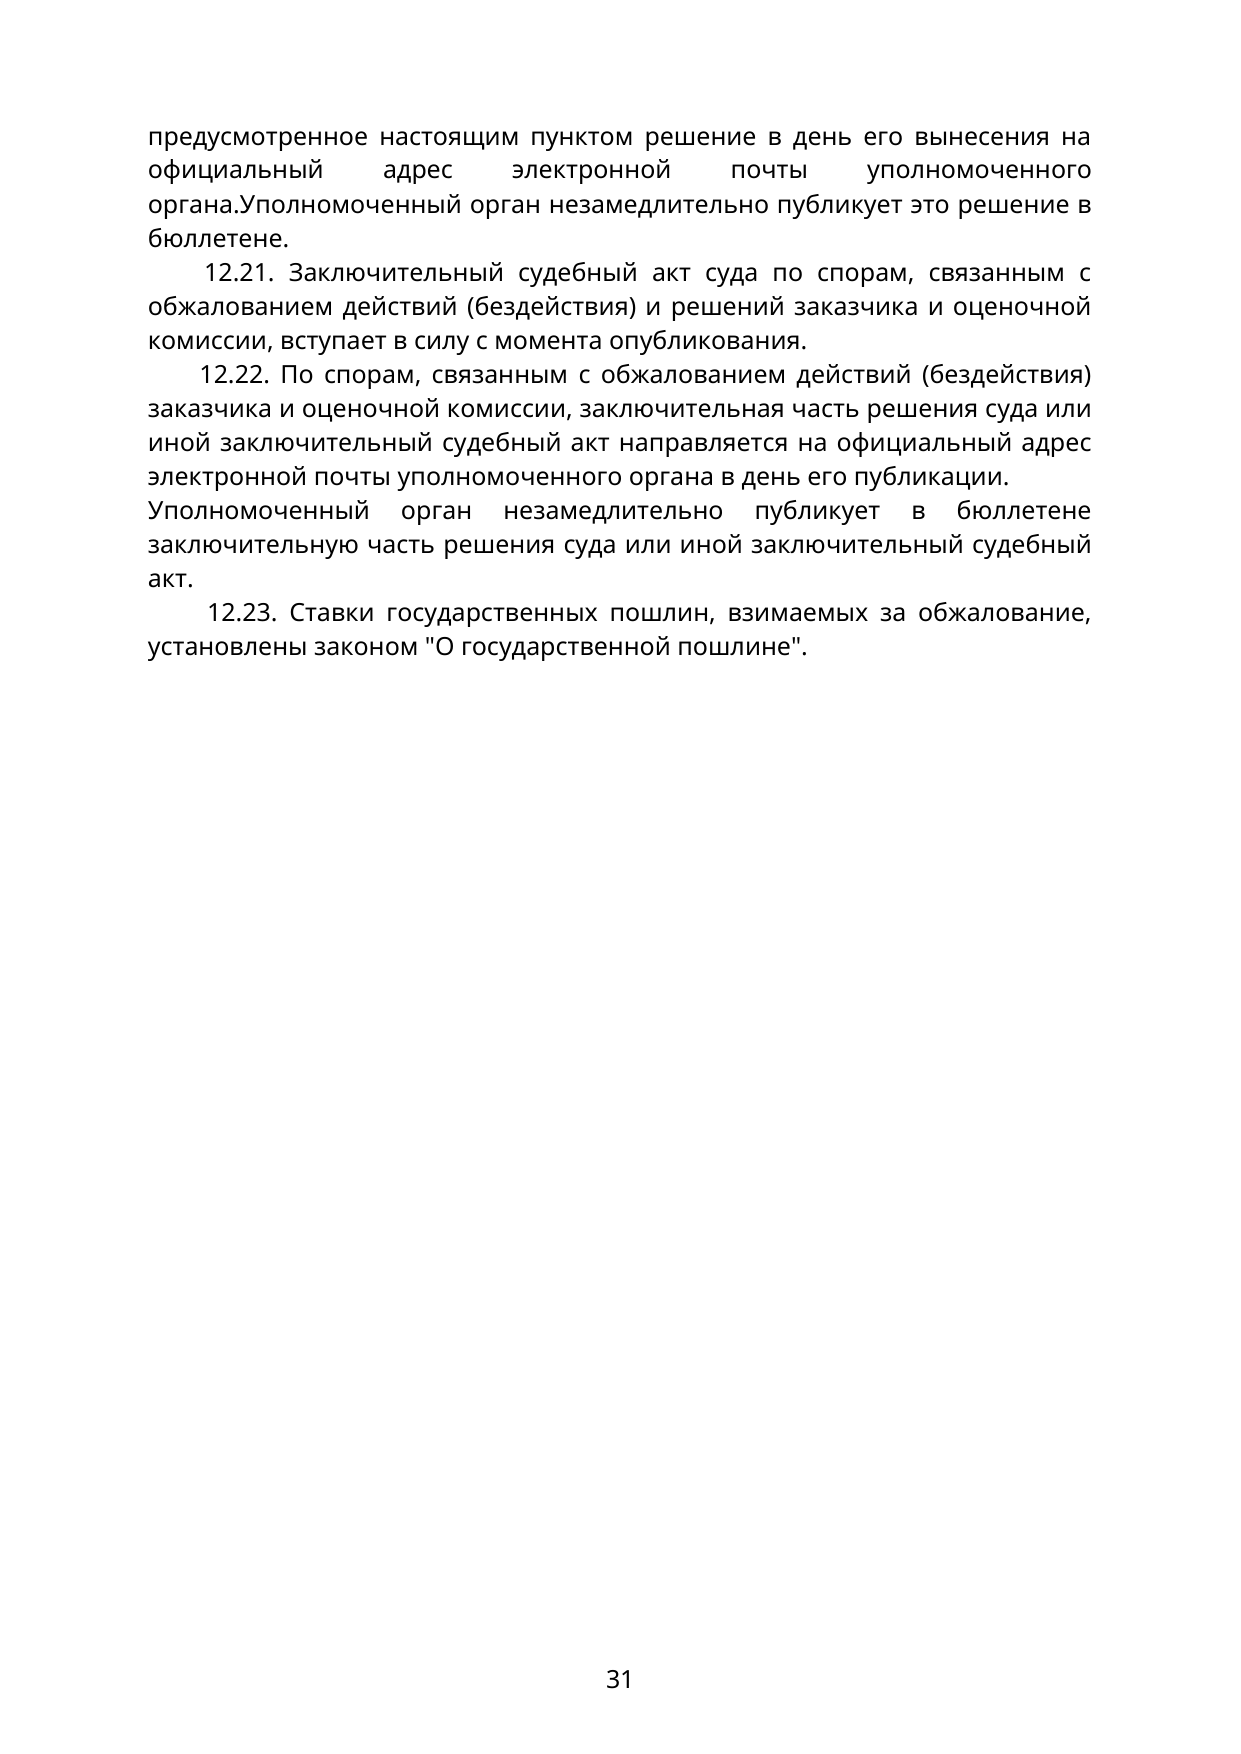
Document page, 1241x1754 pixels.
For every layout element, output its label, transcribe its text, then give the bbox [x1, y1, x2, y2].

text Уполномоченный орган незамедлительно публикует в бюллетене заключительную часть решения суда или иной заключительный судебный акт. [148, 493, 1092, 595]
text 12.22. По спорам, связанным с обжалованием действий (бездействия) заказчика и оценочной комиссии, заключительная часть решения суда или иной заключительный судебный акт направляется на официальный адрес электронной почты уполномоченного органа в день его публикации. [148, 357, 1092, 493]
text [148, 118, 1092, 254]
text 12.23. Ставки государственных пошлин, взимаемых за обжалование, установлены законом "О государственной пошлине". [148, 595, 1092, 663]
text 12.21. Заключительный судебный акт суда по спорам, связанным с обжалованием действий (бездействия) и решений заказчика и оценочной комиссии, вступает в силу с момента опубликования. [148, 254, 1092, 357]
